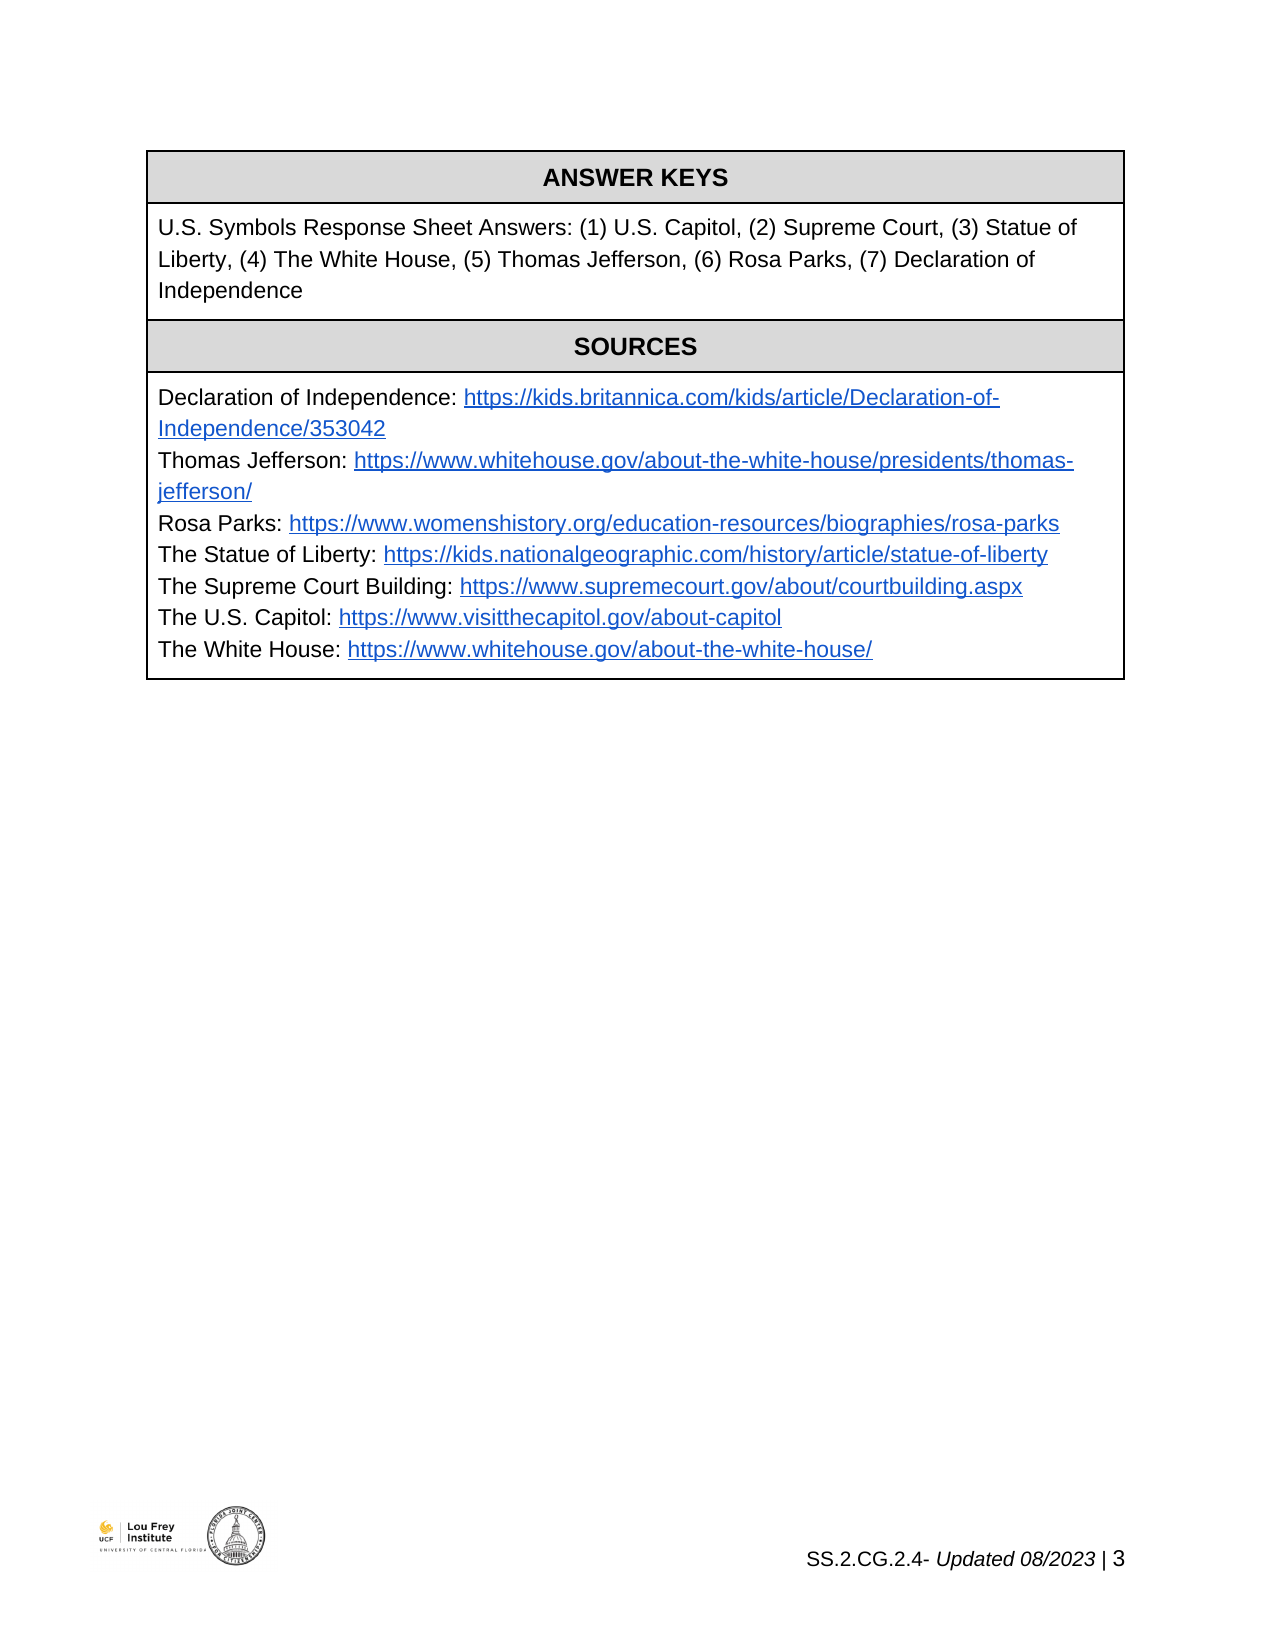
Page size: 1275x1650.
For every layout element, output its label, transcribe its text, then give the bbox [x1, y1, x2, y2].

picture [90, 1500, 278, 1572]
table_cell U.S. Symbols Response Sheet Answers: (1) U.S. Capitol, (2) Supreme Court, (3) Statue of Liberty, (4) The White House, (5) Thomas Jefferson, (6) Rosa Parks, (7) Declaration of Independence [148, 204, 1123, 319]
table_cell SOURCES [148, 321, 1123, 371]
table_cell Declaration of Independence: https://kids.britannica.com/kids/article/Declaration-of-Independence/353042 Thomas Jefferson: https://www.whitehouse.gov/about-the-white-house/presidents/thomas-jefferson/ Rosa Parks: https://www.womenshistory.org/education-resources/biographies/rosa-parks The Statue of Liberty: https://kids.nationalgeographic.com/history/article/statue-of-liberty The Supreme Court Building: https://www.supremecourt.gov/about/courtbuilding.aspx The U.S. Capitol: https://www.visitthecapitol.gov/about-capitol The White House: https://www.whitehouse.gov/about-the-white-house/ [148, 373, 1123, 678]
table_cell ANSWER KEYS [148, 152, 1123, 202]
